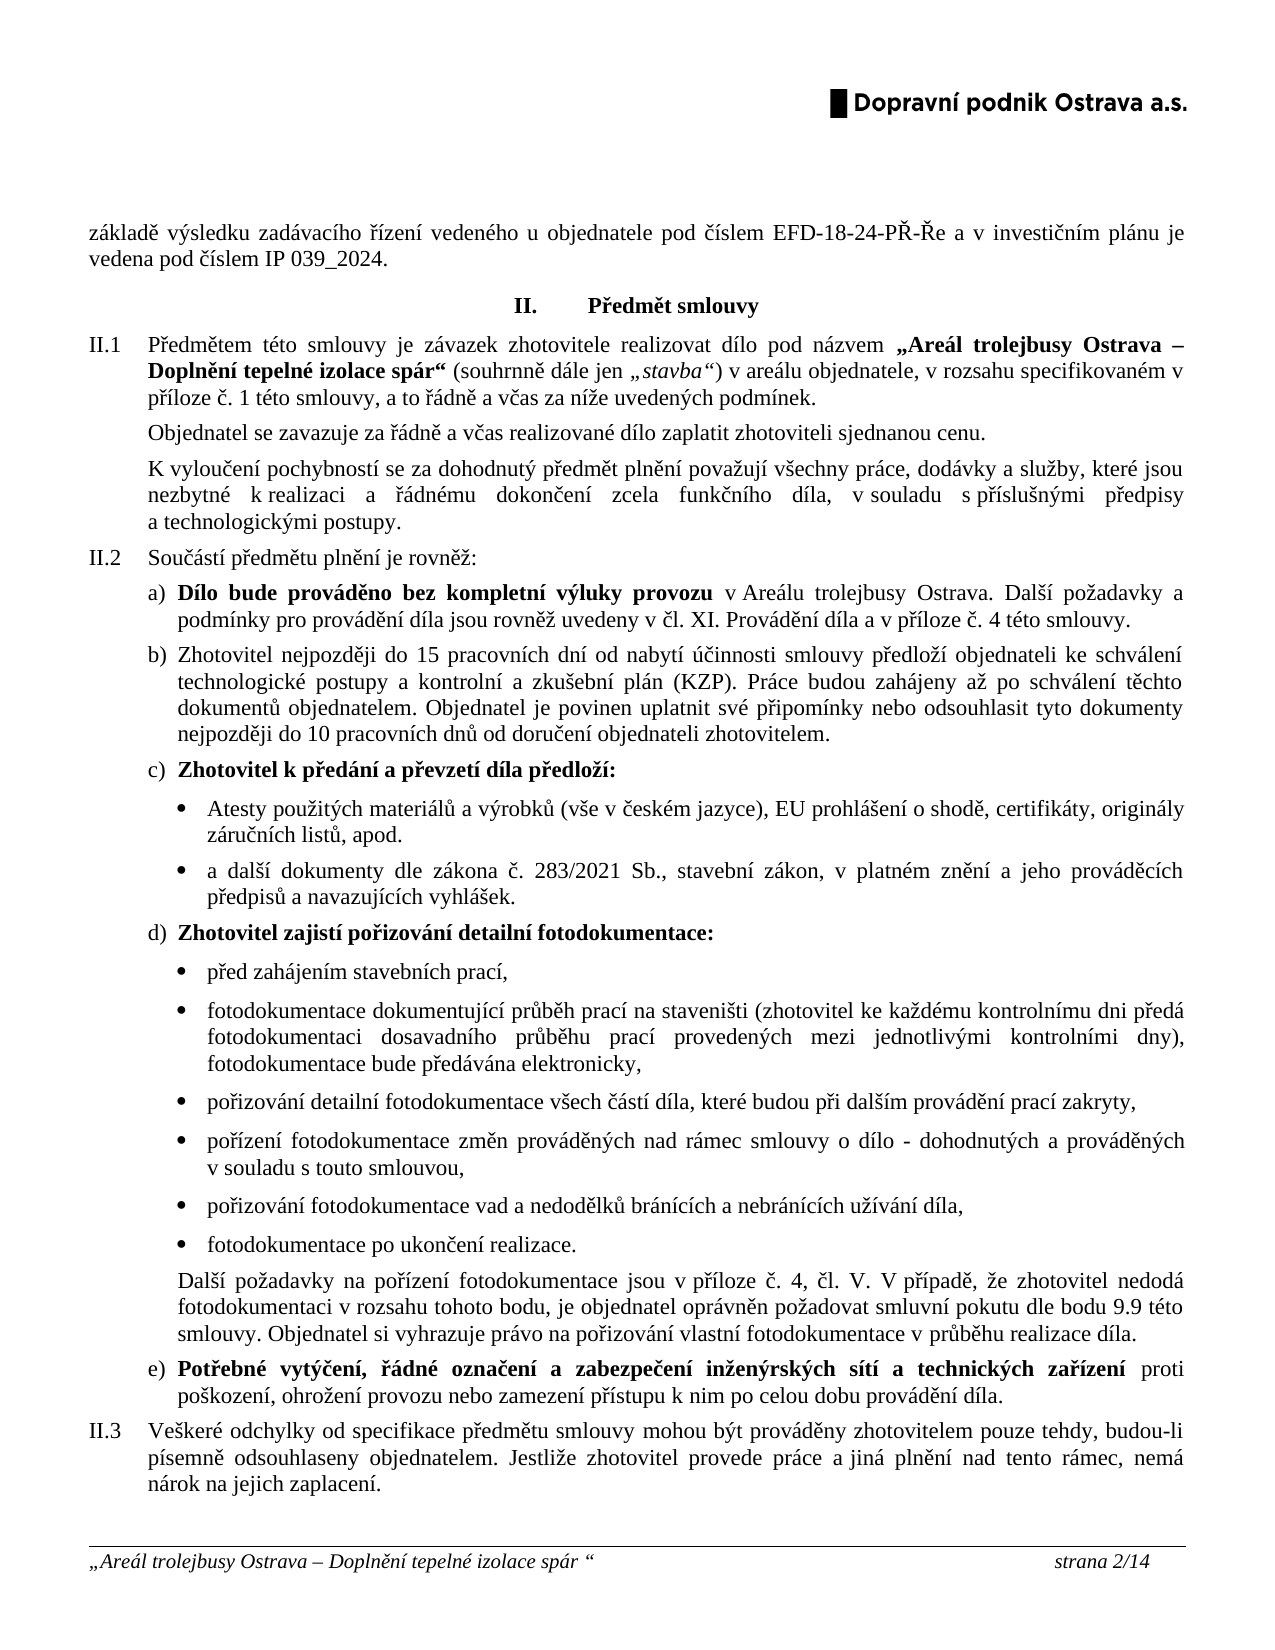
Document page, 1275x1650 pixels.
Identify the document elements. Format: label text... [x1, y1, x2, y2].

list Zhotovitel k předání a převzetí díla předloží: [148, 756, 1184, 782]
list Zhotovitel nejpozději do 15 pracovních dní od nabytí účinnosti smlouvy předloží objednateli ke schválení technologické postupy a kontrolní a zkušební plán (KZP). Práce budou zahájeny až po schválení těchto dokumentů objednatelem. Objednatel je povinen uplatnit své připomínky nebo odsouhlasit tyto dokumenty nejpozději do 10 pracovních dnů od doručení objednateli zhotovitelem. [148, 641, 1184, 747]
list Atesty použitých materiálů a výrobků (vše v českém jazyce), EU prohlášení o shodě, certifikáty, originály záručních listů, apod. [177, 795, 1186, 848]
list Dílo bude prováděno bez kompletní výluky provozu v Areálu trolejbusy Ostrava. Další požadavky a podmínky pro provádění díla jsou rovněž uvedeny v čl. XI. Provádění díla a v příloze č. 4 této smlouvy. [148, 579, 1184, 632]
text Další požadavky na pořízení fotodokumentace jsou v příloze č. 4, čl. V. V případě, že zhotovitel nedodá fotodokumentaci v rozsahu tohoto bodu, je objednatel oprávněn požadovat smluvní pokutu dle bodu 9.9 této smlouvy. Objednatel si vyhrazuje právo na pořizování vlastní fotodokumentace v průběhu realizace díla. [177, 1267, 1184, 1346]
subtitle Předmět smlouvy [89, 292, 1184, 318]
list fotodokumentace dokumentující průběh prací na staveništi (zhotovitel ke každému kontrolnímu dni předá fotodokumentaci dosavadního průběhu prací provedených mezi jednotlivými kontrolními dny), fotodokumentace bude předávána elektronicky, [177, 997, 1186, 1076]
list Předmětem této smlouvy je závazek zhotovitele realizovat dílo pod názvem „Areál trolejbusy Ostrava – Doplnění tepelné izolace spár“ (souhrnně dále jen „stavba“) v areálu objednatele, v rozsahu specifikovaném v příloze č. 1 této smlouvy, a to řádně a včas za níže uvedených podmínek. [89, 331, 1184, 410]
picture [830, 89, 1187, 118]
list Zhotovitel zajistí pořizování detailní fotodokumentace: [148, 919, 1184, 946]
list Veškeré odchylky od specifikace předmětu smlouvy mohou být prováděny zhotovitelem pouze tehdy, budou-li písemně odsouhlaseny objednatelem. Jestliže zhotovitel provede práce a jiná plnění nad tento rámec, nemá nárok na jejich zaplacení. [89, 1418, 1184, 1497]
list fotodokumentace po ukončení realizace. [177, 1231, 1186, 1258]
list pořizování detailní fotodokumentace všech částí díla, které budou při dalším provádění prací zakryty, [177, 1088, 1186, 1115]
list Součástí předmětu plnění je rovněž: [89, 543, 1184, 570]
list K vyloučení pochybností se za dohodnutý předmět plnění považují všechny práce, dodávky a služby, které jsou nezbytné k realizaci a řádnému dokončení zcela funkčního díla, v souladu s příslušnými předpisy a technologickými postupy. [148, 455, 1184, 534]
list a další dokumenty dle zákona č. 283/2021 Sb., stavební zákon, v platném znění a jeho prováděcích předpisů a navazujících vyhlášek. [177, 857, 1184, 910]
list pořízení fotodokumentace změn prováděných nad rámec smlouvy o dílo - dohodnutých a prováděných v souladu s touto smlouvou, [177, 1127, 1186, 1180]
list před zahájením stavebních prací, [177, 958, 1186, 984]
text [89, 218, 1186, 271]
list Objednatel se zavazuje za řádně a včas realizované dílo zaplatit zhotoviteli sjednanou cenu. [148, 419, 1184, 446]
list pořizování fotodokumentace vad a nedodělků bránících a nebránících užívání díla, [177, 1192, 1186, 1219]
list Potřebné vytýčení, řádné označení a zabezpečení inženýrských sítí a technických zařízení proti poškození, ohrožení provozu nebo zamezení přístupu k nim po celou dobu provádění díla. [148, 1356, 1184, 1408]
